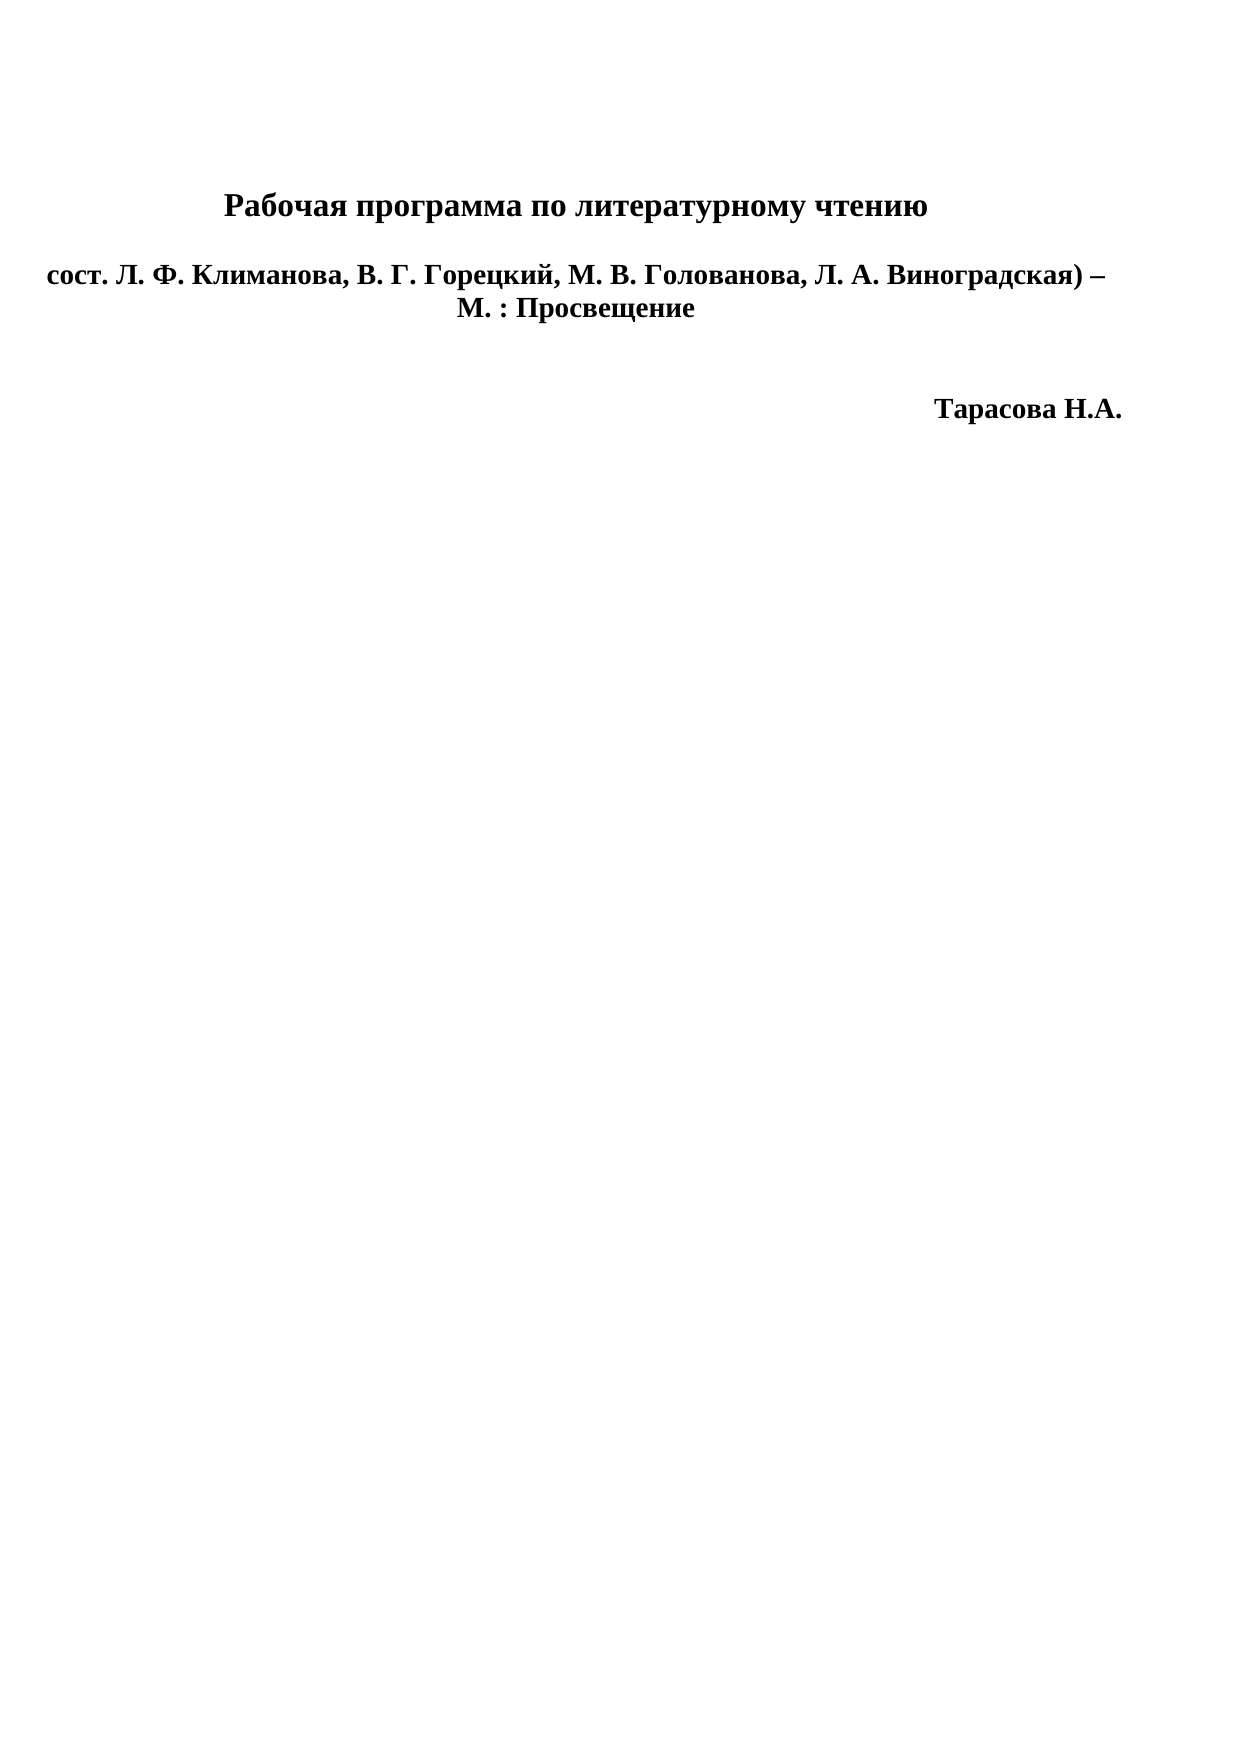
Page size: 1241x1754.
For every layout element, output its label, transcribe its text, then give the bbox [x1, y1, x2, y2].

text Тарасова Н.А. [29, 391, 1122, 425]
text сост. Л. Ф. Климанова, В. Г. Горецкий, М. В. Голованова, Л. А. Виноградская) – М. : Просвещение [29, 257, 1122, 324]
text Рабочая программа по литературному чтению [29, 185, 1122, 223]
